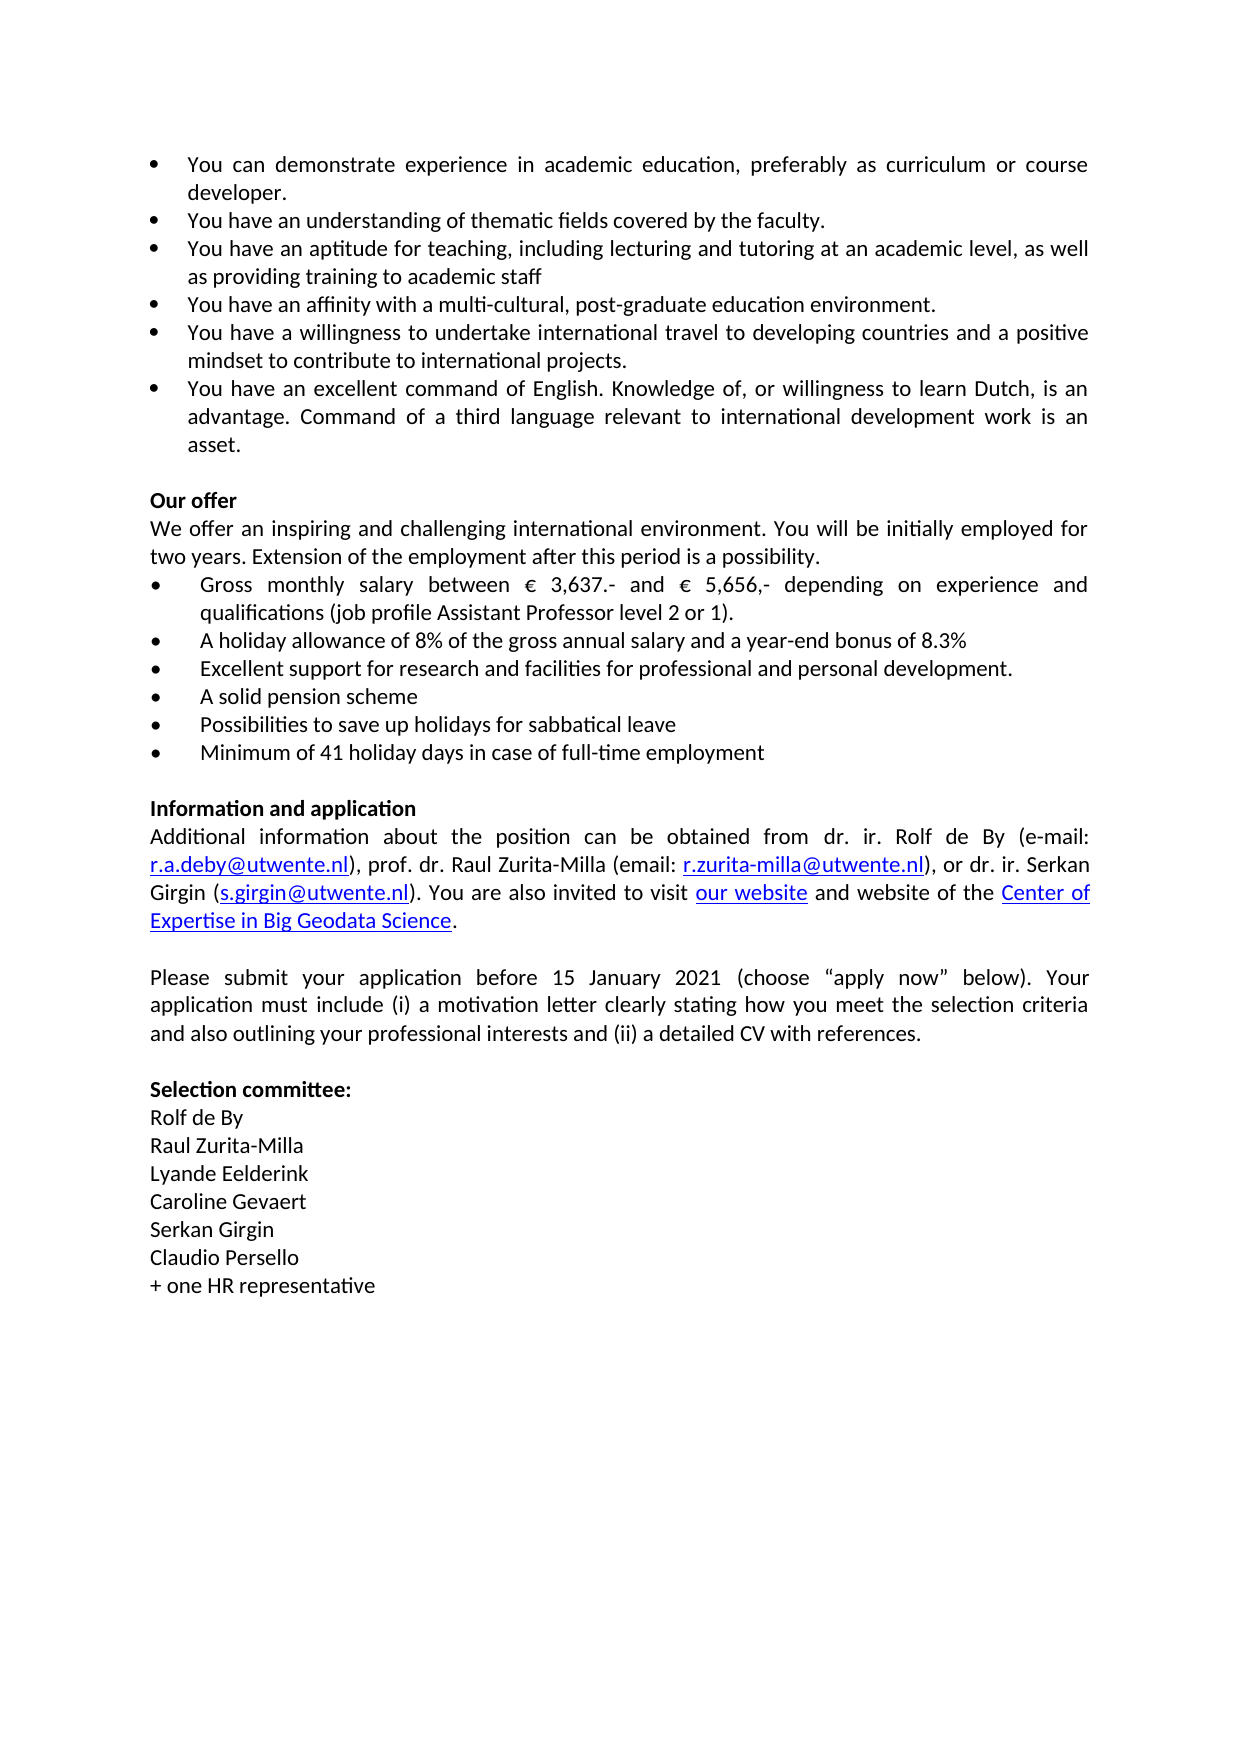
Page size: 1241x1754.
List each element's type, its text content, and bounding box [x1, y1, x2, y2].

subtitle Information and application [150, 794, 1090, 822]
list You have an affinity with a multi-cultural, post-graduate education environment. [150, 290, 1090, 318]
list You have an excellent command of English. Knowledge of, or willingness to learn Dutch, is an advantage. Command of a third language relevant to international development work is an asset. [150, 374, 1090, 458]
text Claudio Persello [150, 1243, 1090, 1271]
list You have an understanding of thematic fields covered by the faculty. [150, 206, 1090, 234]
text Please submit your application before 15 January 2021 (choose “apply now” below). Your application must include (i) a motivation letter clearly stating how you meet the selection criteria and also outlining your professional interests and (ii) a detailed CV with references. [150, 963, 1090, 1047]
list You can demonstrate experience in academic education, preferably as curriculum or course developer. [150, 150, 1090, 206]
text Caroline Gevaert [150, 1187, 1090, 1215]
text Rolf de By [150, 1103, 1090, 1131]
text Serkan Girgin [150, 1215, 1090, 1243]
list You have a willingness to undertake international travel to developing countries and a positive mindset to contribute to international projects. [150, 318, 1090, 374]
text Our offer [150, 486, 1090, 514]
list You have an aptitude for teaching, including lecturing and tutoring at an academic level, as well as providing training to academic staff [150, 234, 1090, 290]
list Gross monthly salary between € 3,637.- and € 5,656,- depending on experience and qualifications (job profile Assistant Professor level 2 or 1). [150, 570, 1090, 626]
list Possibilities to save up holidays for sabbatical leave [150, 710, 1090, 738]
text + one HR representative [150, 1271, 1090, 1299]
text Raul Zurita-Milla [150, 1131, 1090, 1159]
text Selection committee: [150, 1075, 1090, 1103]
list Excellent support for research and facilities for professional and personal development. [150, 654, 1090, 682]
text Additional information about the position can be obtained from dr. ir. Rolf de By (e-mail: r.a.deby@utwente.nl), prof. dr. Raul Zurita-Milla (email: r.zurita-milla@utwente.nl), or dr. ir. Serkan Girgin (s.girgin@utwente.nl). You are also invited to visit our website and website of the Center of Expertise in Big Geodata Science. [150, 822, 1090, 934]
list A solid pension scheme [150, 682, 1090, 710]
text Lyande Eelderink [150, 1159, 1090, 1187]
list Minimum of 41 holiday days in case of full-time employment [150, 738, 1090, 766]
text We offer an inspiring and challenging international environment. You will be initially employed for two years. Extension of the employment after this period is a possibility. [150, 514, 1090, 570]
list A holiday allowance of 8% of the gross annual salary and a year-end bonus of 8.3% [150, 626, 1090, 654]
